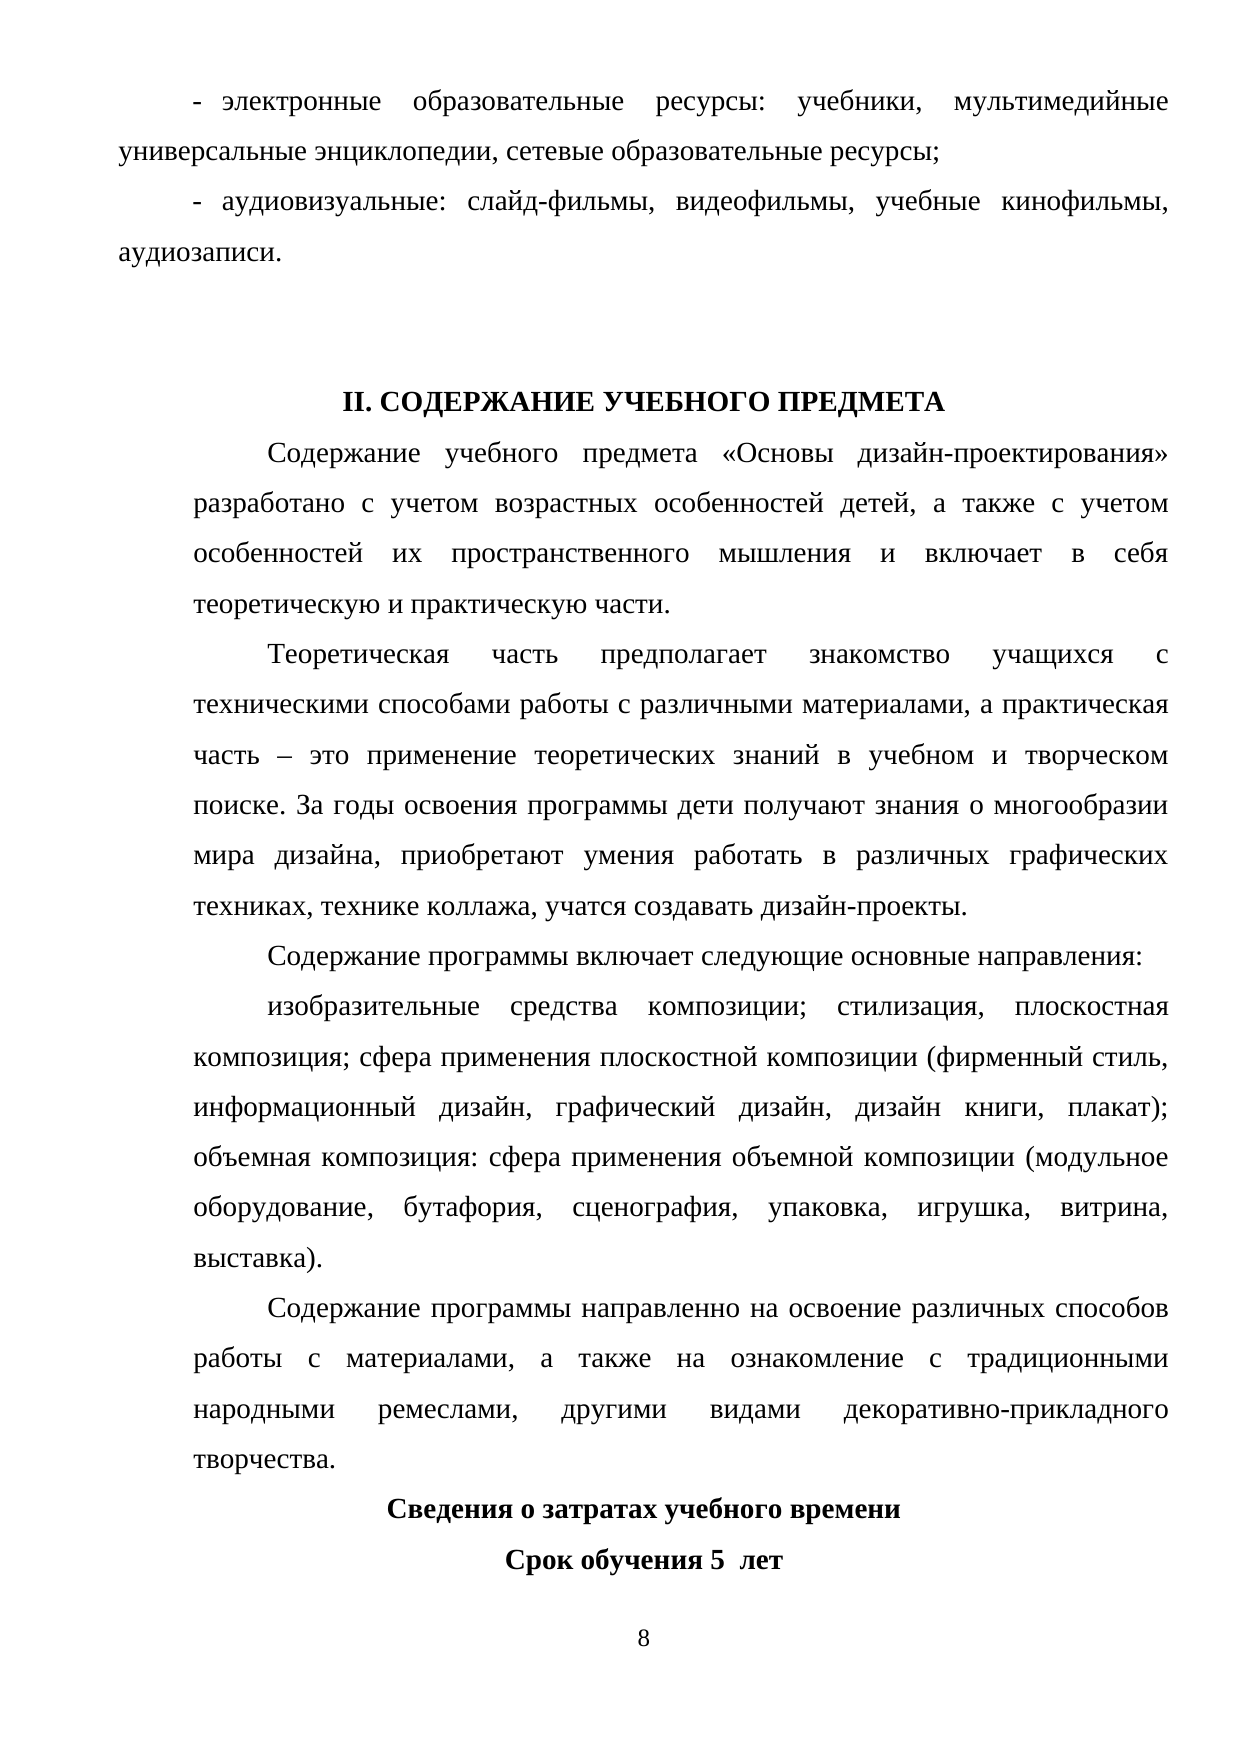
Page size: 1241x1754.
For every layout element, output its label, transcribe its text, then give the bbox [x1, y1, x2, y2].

text Содержание программы включает следующие основные направления: [193, 938, 1169, 972]
text Сведения о затратах учебного времени [118, 1491, 1169, 1525]
text Срок обучения 5 лет [118, 1542, 1169, 1575]
text Теоретическая часть предполагает знакомство учащихся с техническими способами работы с различными материалами, а практическая часть – это применение теоретических знаний в учебном и творческом поиске. За годы освоения программы дети получают знания о многообразии мира дизайна, приобретают умения работать в различных графических техниках, технике коллажа, учатся создавать дизайн-проекты. [193, 636, 1169, 921]
list аудиовизуальные: слайд-фильмы, видеофильмы, учебные кинофильмы, аудиозаписи. [118, 183, 1169, 267]
text изобразительные средства композиции; стилизация, плоскостная композиция; сфера применения плоскостной композиции (фирменный стиль, информационный дизайн, графический дизайн, дизайн книги, плакат); объемная композиция: сфера применения объемной композиции (модульное оборудование, бутафория, сценография, упаковка, игрушка, витрина, выставка). [193, 988, 1169, 1273]
list электронные образовательные ресурсы: учебники, мультимедийные универсальные энциклопедии, сетевые образовательные ресурсы; [118, 83, 1169, 167]
text Содержание учебного предмета «Основы дизайн-проектирования» разработано с учетом возрастных особенностей детей, а также с учетом особенностей их пространственного мышления и включает в себя теоретическую и практическую части. [193, 435, 1169, 619]
text Содержание программы направленно на освоение различных способов работы с материалами, а также на ознакомление с традиционными народными ремеслами, другими видами декоративно-прикладного творчества. [193, 1290, 1169, 1475]
text II. СОДЕРЖАНИЕ УЧЕБНОГО ПРЕДМЕТА [118, 384, 1169, 418]
